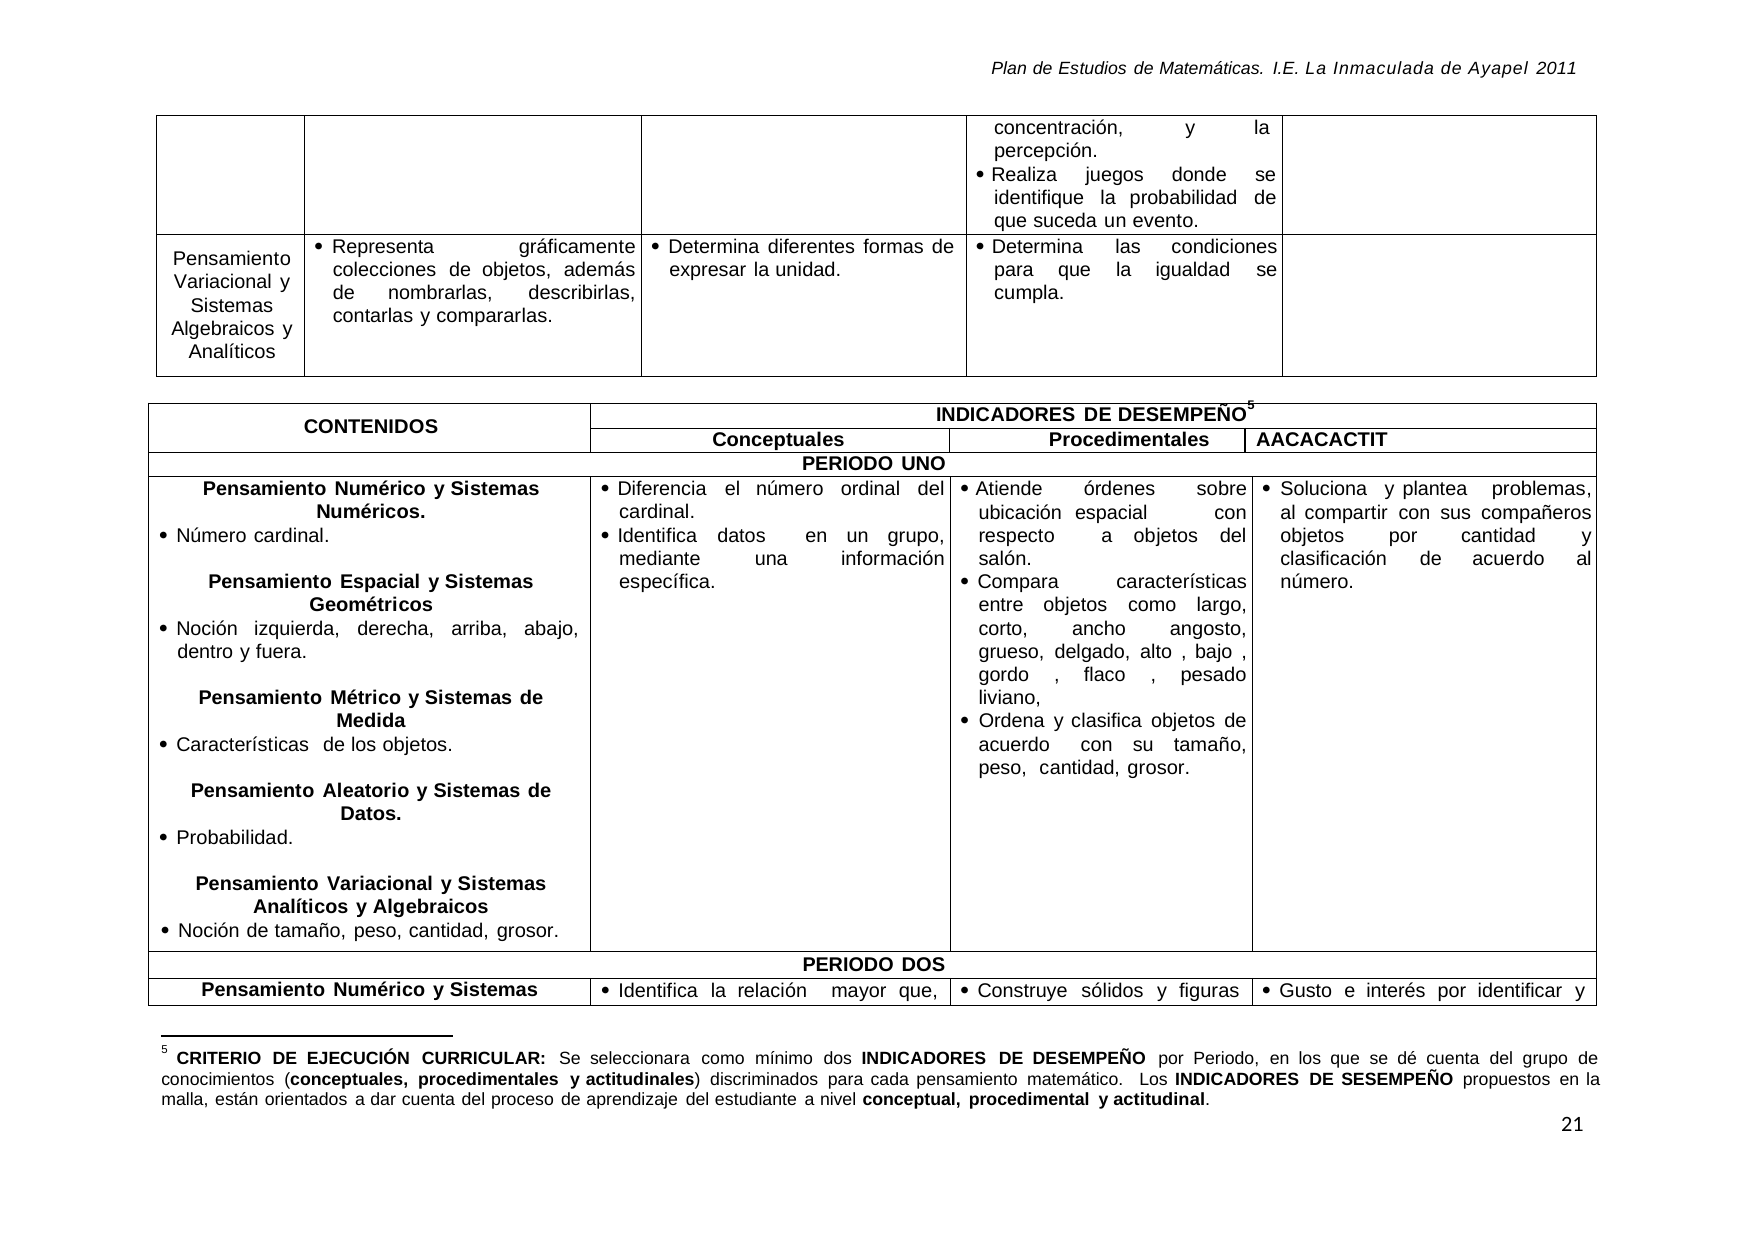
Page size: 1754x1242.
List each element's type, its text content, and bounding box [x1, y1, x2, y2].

table_cell  Construye sólidos y figuras [951, 979, 1252, 1005]
table_cell  Atiende órdenes sobre ubicación espacial con respecto a objetos del salón.  Compara características entre objetos como largo, corto, ancho angosto, grueso, delgado, alto , bajo , gordo , flaco , pesado liviano,  Ordena y clasifica objetos de acuerdo con su tamaño, peso, cantidad, grosor. [951, 477, 1252, 951]
table_cell  Gusto e interés por identificar y [1253, 979, 1596, 1005]
table_header CONTENIDOS [149, 404, 590, 452]
table_header [642, 116, 966, 234]
table_cell  Representa gráficamente colecciones de objetos, además de nombrarlas, describirlas, contarlas y compararlas. [305, 235, 641, 376]
table_cell  Soluciona y plantea problemas, al compartir con sus compañeros objetos por cantidad y clasificación de acuerdo al número. [1253, 477, 1596, 951]
table_header [1283, 116, 1596, 234]
table_cell AACACACTITUDINALESAACTITUDINALES [1246, 429, 1596, 452]
table_cell Conceptuales [591, 429, 949, 452]
table_cell Procedimentales [950, 429, 1244, 452]
table_header INDICADORES DE DESEMPEÑO5 [591, 404, 1596, 427]
table_cell  Diferencia el número ordinal del cardinal.  Identifica datos en un grupo, mediante una información específica. [591, 477, 950, 951]
table_cell  Determina diferentes formas de expresar la unidad. [642, 235, 966, 376]
table_cell PERIODO DOS [149, 952, 1596, 978]
table_cell Pensamiento Numérico y Sistemas Numéricos.  Número cardinal. Pensamiento Espacial y Sistemas Geométricos  Noción izquierda, derecha, arriba, abajo, dentro y fuera. Pensamiento Métrico y Sistemas de Medida  Características de los objetos. Pensamiento Aleatorio y Sistemas de Datos.  Probabilidad. Pensamiento Variacional y Sistemas Analíticos y Algebraicos  Noción de tamaño, peso, cantidad, grosor. [149, 477, 590, 951]
table_cell [1283, 235, 1596, 376]
table_header concentración, y la percepción.  Realiza juegos donde se identifique la probabilidad de que suceda un evento. [967, 116, 1282, 234]
text 5 CRITERIO DE EJECUCIÓN CURRICULAR: Se seleccionara como mínimo dos INDICADORES DE DESEMPEÑO por Periodo, en los que se dé cuenta del grupo de conocimientos (conceptuales, procedimentales y actitudinales) discriminados para cada pensamiento matemático. Los INDICADORES DE SESEMPEÑO propuestos en la malla, están orientados a dar cuenta del proceso de aprendizaje del estudiante a nivel conceptual, procedimental y actitudinal. [161, 1043, 1600, 1109]
table_cell Pensamiento Variacional y Sistemas Algebraicos y Analíticos [157, 235, 304, 376]
table_cell PERIODO UNO [149, 453, 1596, 476]
table_cell Pensamiento Numérico y Sistemas [149, 979, 590, 1005]
table_cell  Determina las condiciones para que la igualdad se cumpla. [967, 235, 1282, 376]
table_cell  Identifica la relación mayor que, [591, 979, 950, 1005]
table_header [305, 116, 641, 234]
table_header [157, 116, 304, 234]
